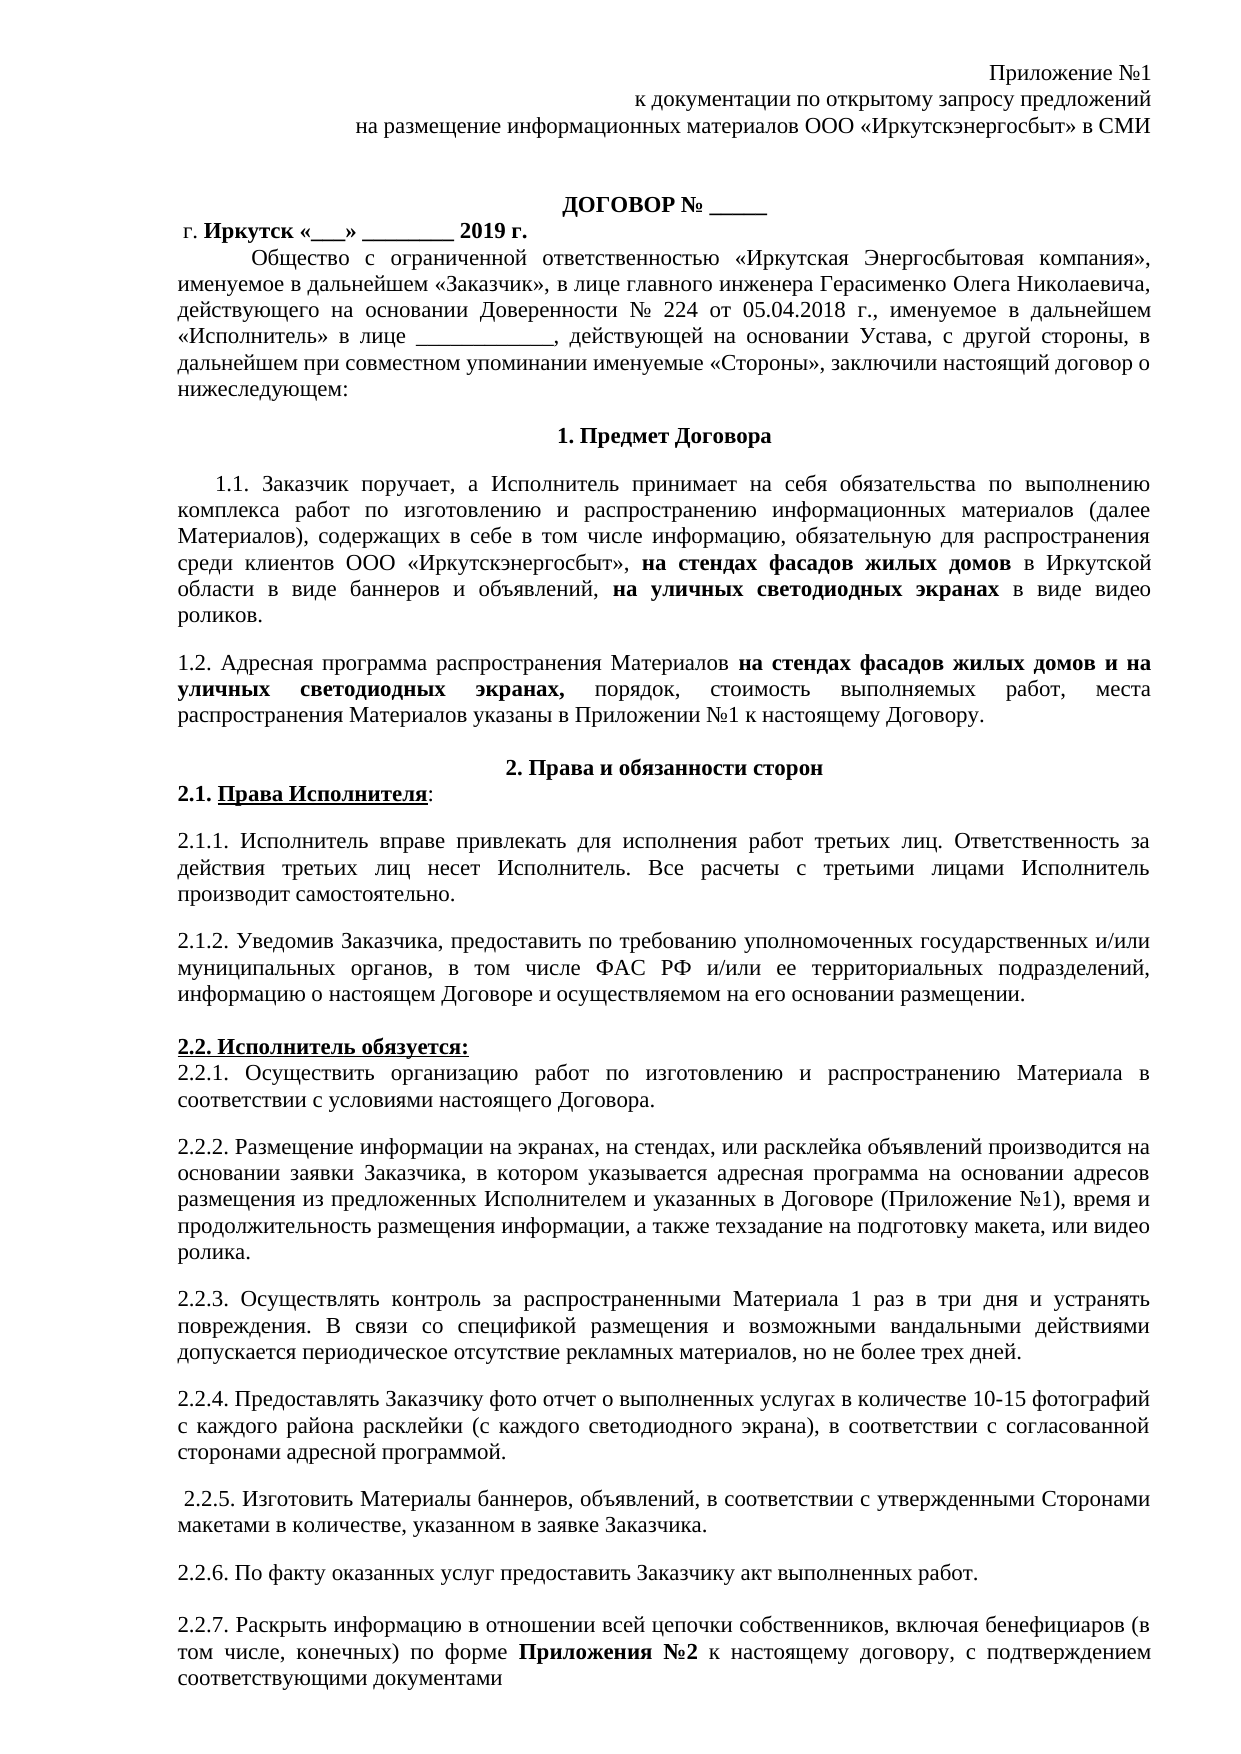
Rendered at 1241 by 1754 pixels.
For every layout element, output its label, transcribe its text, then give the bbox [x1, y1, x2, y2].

text к документации по открытому запросу предложений [177, 85, 1152, 112]
text 2.2.6. По факту оказанных услуг предоставить Заказчику акт выполненных работ. [177, 1559, 1152, 1585]
text 2.2.3. Осуществлять контроль за распространенными Материала 1 раз в три дня и устранять повреждения. В связи со спецификой размещения и возможными вандальными действиями допускается периодическое отсутствие рекламных материалов, но не более трех дней. [177, 1285, 1152, 1364]
text 2.2.1. Осуществить организацию работ по изготовлению и распространению Материала в соответствии с условиями настоящего Договора. [177, 1059, 1152, 1112]
text 2.1. Права Исполнителя: [177, 780, 1152, 807]
text 2.1.2. Уведомив Заказчика, предоставить по требованию уполномоченных государственных и/или муниципальных органов, в том числе ФАС РФ и/или ее территориальных подразделений, информацию о настоящем Договоре и осуществляемом на его основании размещении. [177, 927, 1152, 1007]
text 2.2.4. Предоставлять Заказчику фото отчет о выполненных услугах в количестве 10-15 фотографий с каждого района расклейки (с каждого светодиодного экрана), в соответствии с согласованной сторонами адресной программой. [177, 1385, 1152, 1464]
title ДОГОВОР № _____ [177, 191, 1152, 217]
text 1.2. Адресная программа распространения Материалов на стендах фасадов жилых домов и на уличных светодиодных экранах, порядок, стоимость выполняемых работ, места распространения Материалов указаны в Приложении №1 к настоящему Договору. [177, 649, 1152, 728]
text 2.2.7. Раскрыть информацию в отношении всей цепочки собственников, включая бенефициаров (в том числе, конечных) по форме Приложения №2 к настоящему договору, с подтверждением соответствующими документами [177, 1611, 1152, 1691]
text Общество с ограниченной ответственностью «Иркутская Энергосбытовая компания», именуемое в дальнейшем «Заказчик», в лице главного инженера Герасименко Олега Николаевича, действующего на основании Доверенности № 224 от 05.04.2018 г., именуемое в дальнейшем «Исполнитель» в лице ____________, действующей на основании Устава, с другой стороны, в дальнейшем при совместном упоминании именуемые «Стороны», заключили настоящий договор о нижеследующем: [177, 243, 1152, 402]
text 2.2. Исполнитель обязуется: [177, 1033, 1152, 1059]
text г. Иркутск «___» ________ 2019 г. [177, 217, 1152, 243]
text 2.1.1. Исполнитель вправе привлекать для исполнения работ третьих лиц. Ответственность за действия третьих лиц несет Исполнитель. Все расчеты с третьими лицами Исполнитель производит самостоятельно. [177, 828, 1152, 907]
list 1.1. Заказчик поручает, а Исполнитель принимает на себя обязательства по выполнению комплекса работ по изготовлению и распространению информационных материалов (далее Материалов), содержащих в себе в том числе информацию, обязательную для распространения среди клиентов ООО «Иркутскэнергосбыт», на стендах фасадов жилых домов в Иркутской области в виде баннеров и объявлений, на уличных светодиодных экранах в виде видео роликов. [177, 470, 1152, 628]
text 2.2.2. Размещение информации на экранах, на стендах, или расклейка объявлений производится на основании заявки Заказчика, в котором указывается адресная программа на основании адресов размещения из предложенных Исполнителем и указанных в Договоре (Приложение №1), время и продолжительность размещения информации, а также техзадание на подготовку макета, или видео ролика. [177, 1133, 1152, 1264]
text 2.2.5. Изготовить Материалы баннеров, объявлений, в соответствии с утвержденными Сторонами макетами в количестве, указанном в заявке Заказчика. [177, 1485, 1152, 1538]
text 1. Предмет Договора [177, 422, 1152, 449]
text 2. Права и обязанности сторон [177, 754, 1152, 780]
text Приложение №1 [177, 59, 1152, 85]
text на размещение информационных материалов ООО «Иркутскэнергосбыт» в СМИ [177, 112, 1152, 138]
